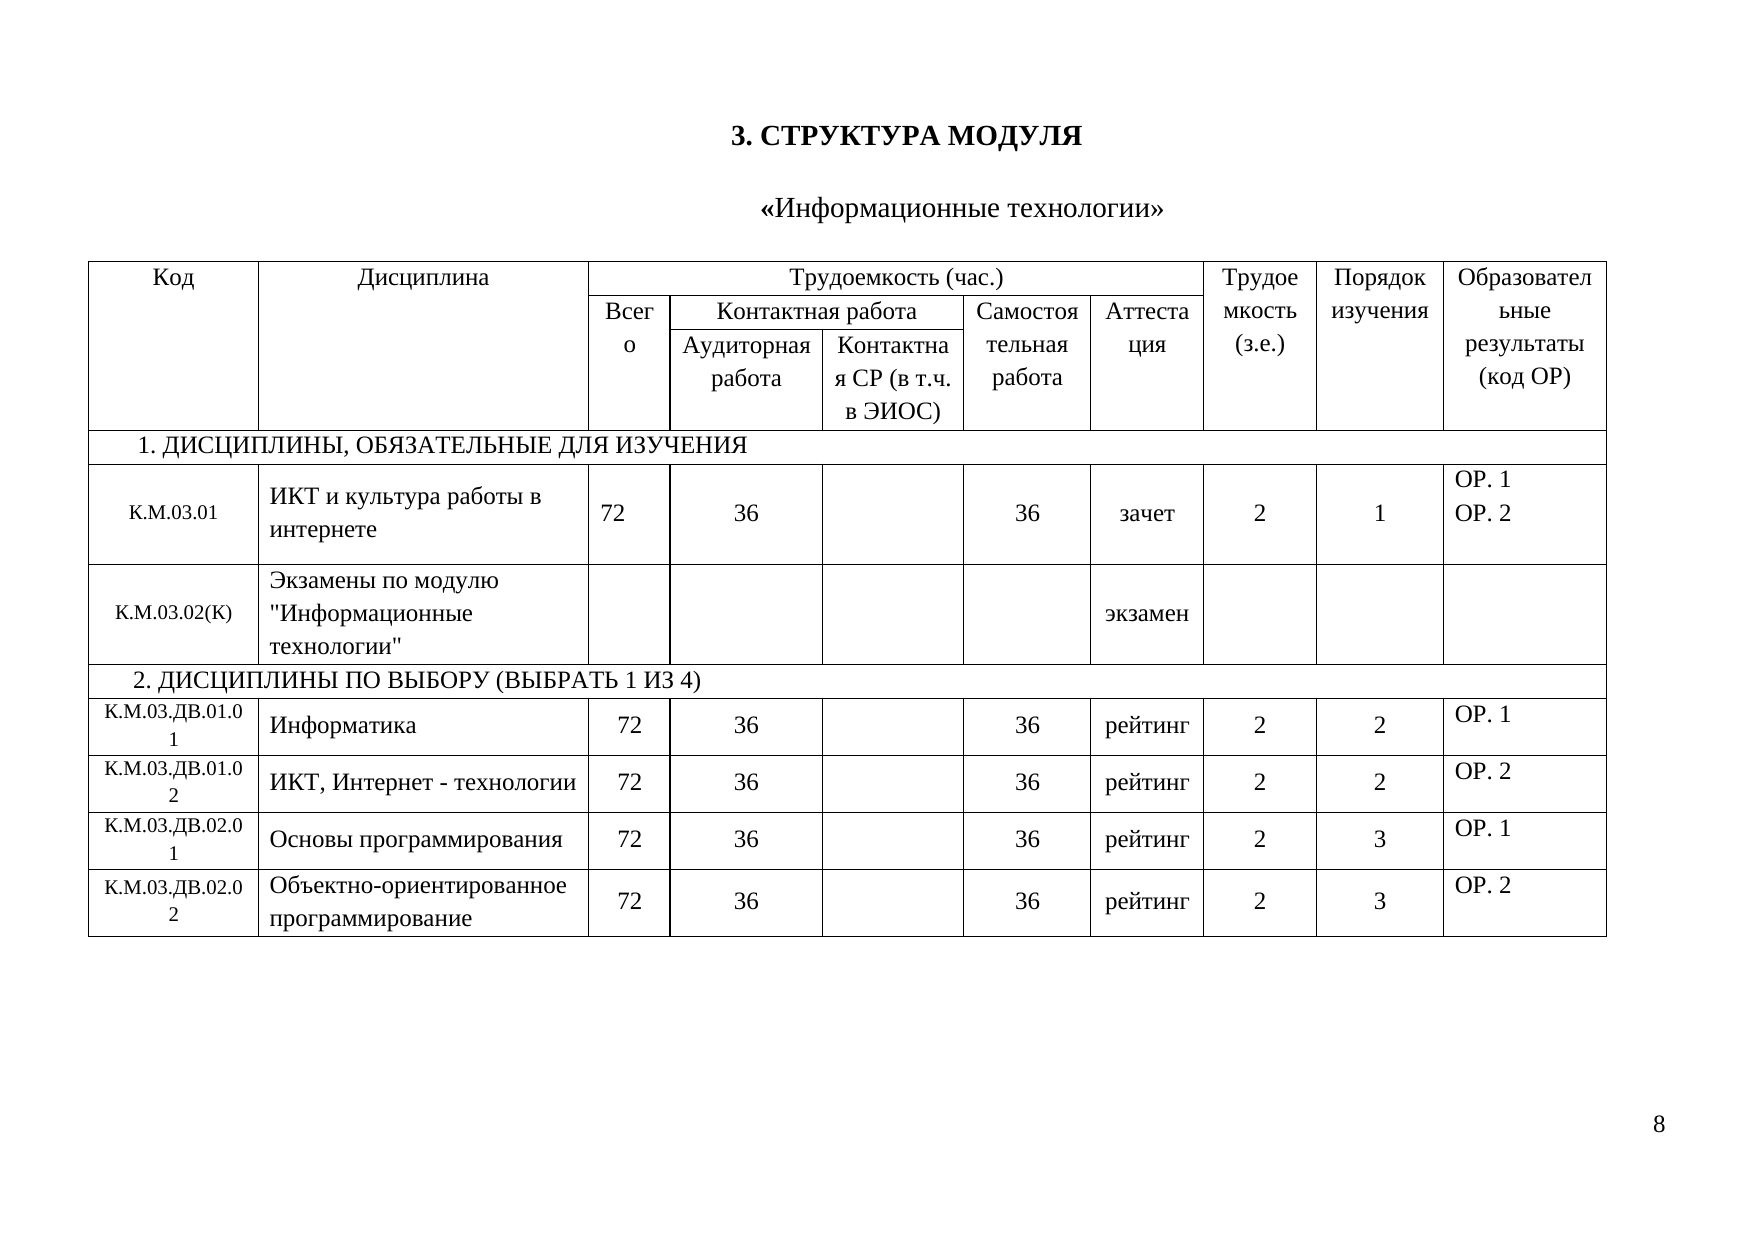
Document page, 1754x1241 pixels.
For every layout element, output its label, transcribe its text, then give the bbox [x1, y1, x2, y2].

table_cell рейтинг [1091, 813, 1203, 869]
table_cell рейтинг [1091, 699, 1203, 755]
table_cell 72 [589, 699, 669, 755]
table_cell 2 [1204, 756, 1316, 812]
table_cell 72 [589, 465, 669, 564]
table_cell К.М.03.02(К) [89, 565, 258, 664]
table_cell 72 [589, 870, 669, 936]
table_cell Аттестация [1091, 296, 1203, 429]
table_cell 36 [964, 699, 1090, 755]
table_cell Всего [589, 296, 669, 429]
table_cell зачет [1091, 465, 1203, 564]
table_header Трудоемкость (час.) [589, 262, 1203, 295]
table_header Код [89, 262, 258, 429]
table_cell ОР. 1 [1444, 699, 1606, 755]
table_cell 2 [1317, 699, 1443, 755]
table_cell 2 [1204, 699, 1316, 755]
table_cell Экзамены по модулю "Информационные технологии" [259, 565, 588, 664]
table_cell 36 [671, 756, 822, 812]
table_cell 36 [964, 756, 1090, 812]
table_cell Контактная работа [671, 296, 963, 329]
table_cell 36 [964, 870, 1090, 936]
table_cell ОР. 2 [1444, 756, 1606, 812]
table_cell К.М.03.ДВ.01.01 [89, 699, 258, 755]
table_cell 36 [671, 465, 822, 564]
table_cell рейтинг [1091, 870, 1203, 936]
table_header Дисциплина [259, 262, 588, 429]
table_cell [589, 565, 669, 664]
table_cell ИКТ, Интернет - технологии [259, 756, 588, 812]
table_cell 2 [1204, 813, 1316, 869]
table_cell 3 [1317, 870, 1443, 936]
table_cell 3 [1317, 813, 1443, 869]
table_cell 36 [671, 813, 822, 869]
table_cell ОР. 1 ОР. 2 [1444, 465, 1606, 564]
table_cell Самостоятельная работа [964, 296, 1090, 429]
table_header Порядок изучения [1317, 262, 1443, 429]
table_header Образовательные результаты (код ОР) [1444, 262, 1606, 429]
table_cell 2 [1204, 870, 1316, 936]
table_cell Аудиторная работа [671, 330, 822, 429]
table_cell 36 [671, 870, 822, 936]
table_cell ОР. 2 [1444, 870, 1606, 936]
table_cell [823, 870, 963, 936]
table_cell К.М.03.ДВ.02.01 [89, 813, 258, 869]
table_cell экзамен [1091, 565, 1203, 664]
table_cell [823, 813, 963, 869]
table_cell 2. Дисциплины по выбору (выбрать 1 из 4) [89, 665, 1606, 698]
table_cell [964, 565, 1090, 664]
table_cell [1317, 565, 1443, 664]
table_cell Объектно-ориентированное программирование [259, 870, 588, 936]
table_cell 72 [589, 813, 669, 869]
table_cell К.М.03.01 [89, 465, 258, 564]
table_cell 36 [671, 699, 822, 755]
table_cell Основы программирования [259, 813, 588, 869]
table_cell [671, 565, 822, 664]
table_cell К.М.03.ДВ.01.02 [89, 756, 258, 812]
table_cell [823, 465, 963, 564]
table_cell 72 [589, 756, 669, 812]
table_cell 2 [1204, 465, 1316, 564]
table_cell 36 [964, 465, 1090, 564]
table_cell [823, 699, 963, 755]
table_cell 36 [964, 813, 1090, 869]
text «Информационные технологии» [259, 190, 1665, 223]
table_header Трудоемкость (з.е.) [1204, 262, 1316, 429]
table_cell ИКТ и культура работы в интернете [259, 465, 588, 564]
table_cell 2 [1317, 756, 1443, 812]
subtitle 3. Структура модуля [148, 118, 1665, 152]
table_cell [823, 756, 963, 812]
table_cell ОР. 1 [1444, 813, 1606, 869]
table_cell 1 [1317, 465, 1443, 564]
table_cell рейтинг [1091, 756, 1203, 812]
table_cell [1204, 565, 1316, 664]
table_cell К.М.03.ДВ.02.02 [89, 870, 258, 936]
table_cell Дисциплины, обязательные для изучения [89, 431, 1606, 463]
table_cell Контактная СР (в т.ч. в ЭИОС) [823, 330, 963, 429]
table_cell [823, 565, 963, 664]
table_cell Информатика [259, 699, 588, 755]
table_cell [1444, 565, 1606, 664]
